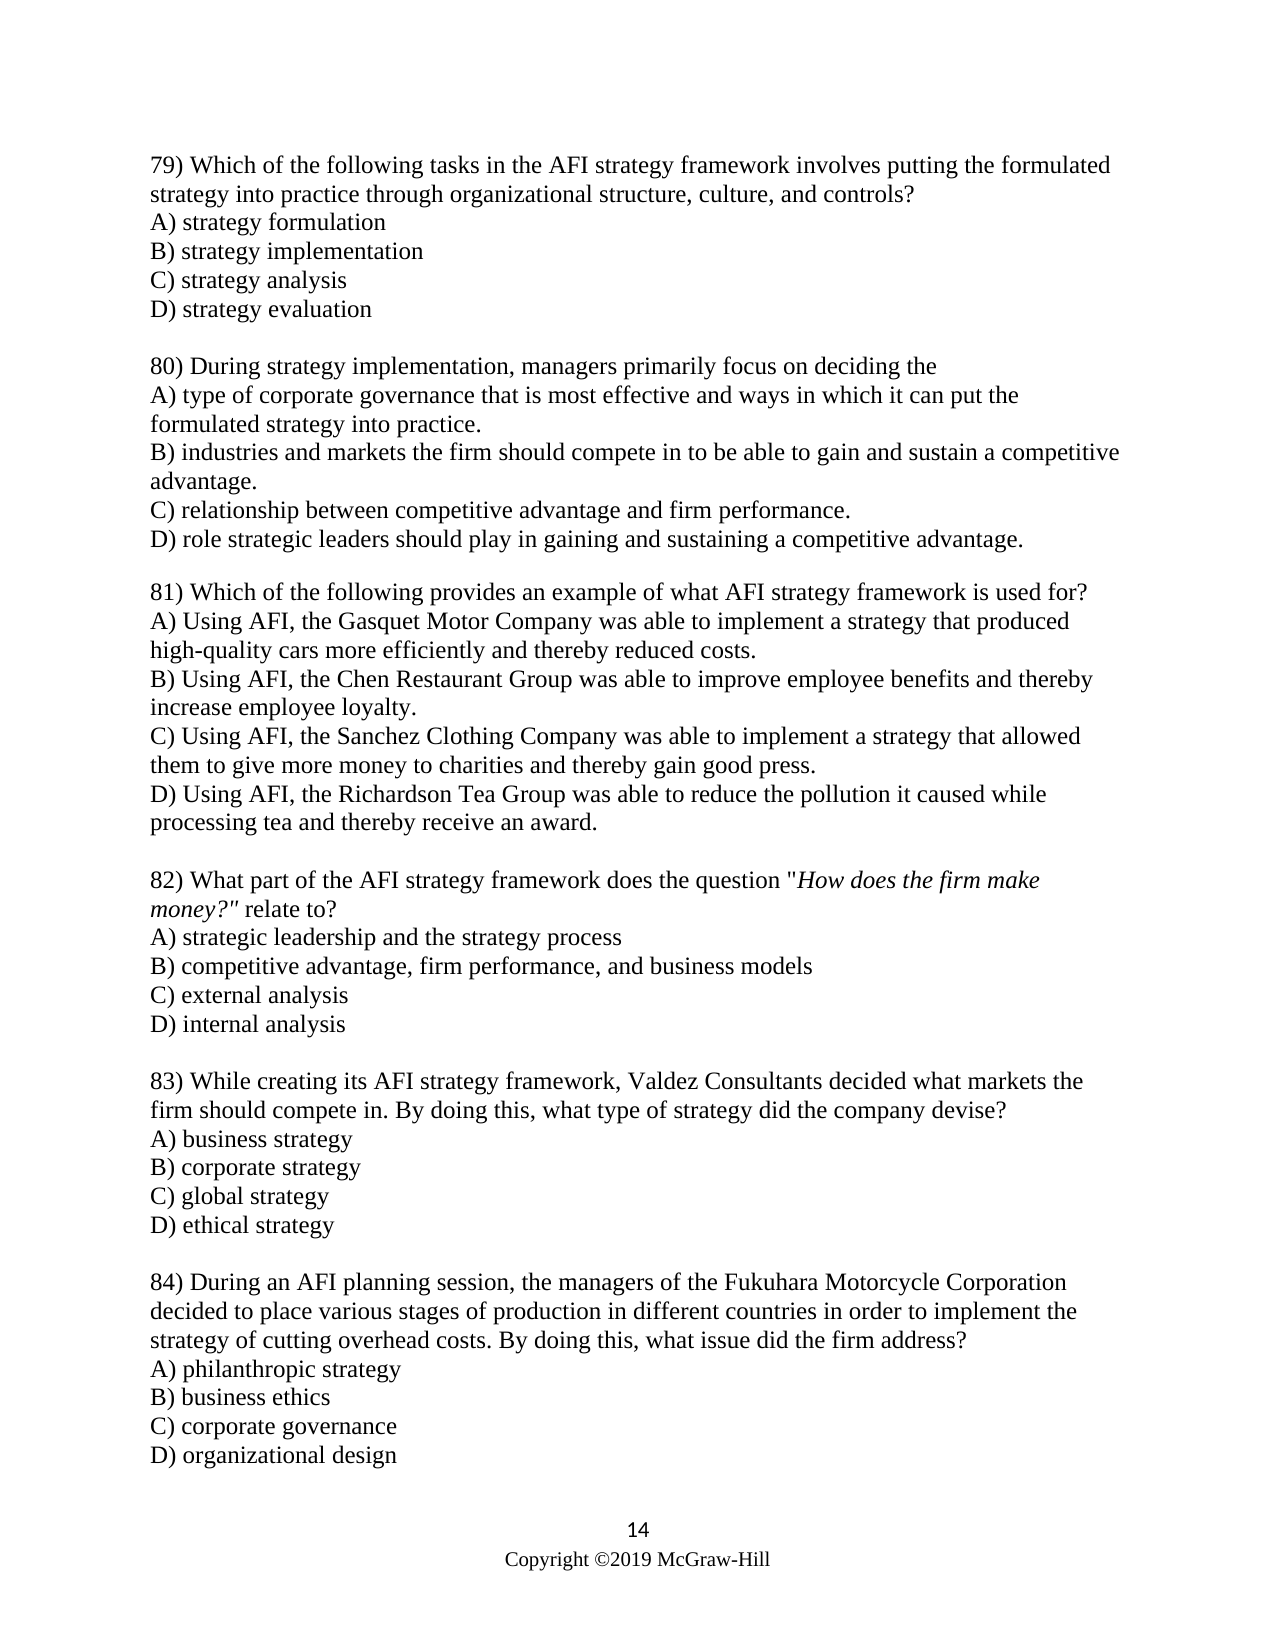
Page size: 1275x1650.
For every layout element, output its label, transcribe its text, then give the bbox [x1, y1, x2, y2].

text B) strategy implementation [150, 236, 1125, 265]
text 84) During an AFI planning session, the managers of the Fukuhara Motorcycle Corporation decided to place various stages of production in different countries in order to implement the strategy of cutting overhead costs. By doing this, what issue did the firm address? [150, 1267, 1125, 1354]
text A) Using AFI, the Gasquet Motor Company was able to implement a strategy that produced high-quality cars more efficiently and thereby reduced costs. [150, 606, 1125, 664]
text 79) Which of the following tasks in the AFI strategy framework involves putting the formulated strategy into practice through organizational structure, culture, and controls? [150, 150, 1125, 207]
text C) strategy analysis [150, 265, 1125, 294]
text C) corporate governance [150, 1411, 1125, 1440]
text B) business ethics [150, 1382, 1125, 1411]
text 83) While creating its AFI strategy framework, Valdez Consultants decided what markets the firm should compete in. By doing this, what type of strategy did the company devise? [150, 1066, 1125, 1124]
text 82) What part of the AFI strategy framework does the question "How does the firm make money?" relate to? [150, 865, 1125, 922]
text A) philanthropic strategy [150, 1354, 1125, 1382]
text 81) Which of the following provides an example of what AFI strategy framework is used for? [150, 577, 1125, 606]
text C) global strategy [150, 1181, 1125, 1210]
text D) strategy evaluation [150, 294, 1125, 322]
text 80) During strategy implementation, managers primarily focus on deciding the [150, 351, 1125, 380]
text B) competitive advantage, firm performance, and business models [150, 951, 1125, 980]
text D) Using AFI, the Richardson Tea Group was able to reduce the pollution it caused while processing tea and thereby receive an award. [150, 779, 1125, 836]
text B) corporate strategy [150, 1152, 1125, 1181]
text C) Using AFI, the Sanchez Clothing Company was able to implement a strategy that allowed them to give more money to charities and thereby gain good press. [150, 721, 1125, 779]
text B) industries and markets the firm should compete in to be able to gain and sustain a competitive advantage. [150, 437, 1125, 495]
text D) ethical strategy [150, 1210, 1125, 1239]
text D) role strategic leaders should play in gaining and sustaining a competitive advantage. [150, 524, 1125, 552]
text A) strategy formulation [150, 207, 1125, 236]
text C) relationship between competitive advantage and firm performance. [150, 495, 1125, 524]
text D) internal analysis [150, 1009, 1125, 1037]
text A) type of corporate governance that is most effective and ways in which it can put the formulated strategy into practice. [150, 380, 1125, 437]
text D) organizational design [150, 1440, 1125, 1469]
text C) external analysis [150, 980, 1125, 1009]
text A) strategic leadership and the strategy process [150, 922, 1125, 951]
text A) business strategy [150, 1124, 1125, 1152]
text B) Using AFI, the Chen Restaurant Group was able to improve employee benefits and thereby increase employee loyalty. [150, 664, 1125, 721]
